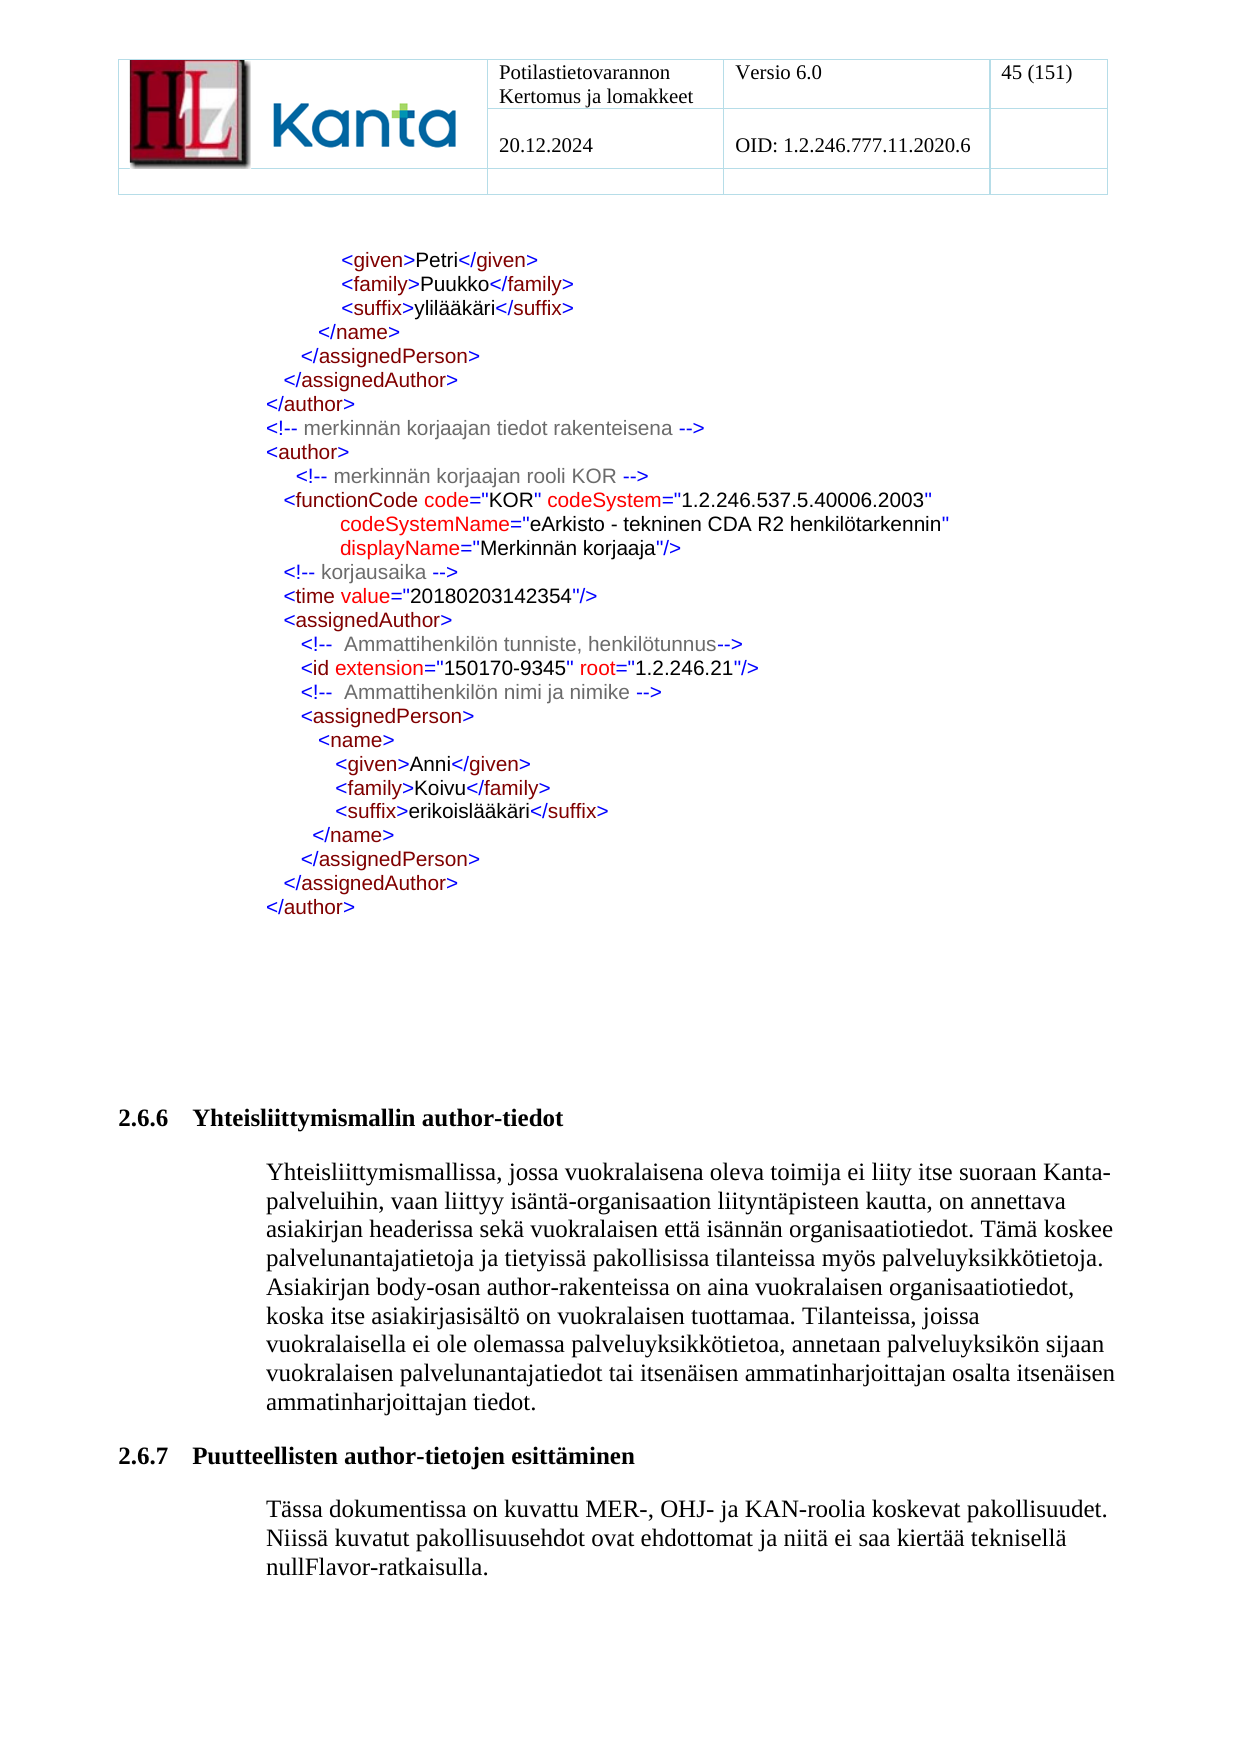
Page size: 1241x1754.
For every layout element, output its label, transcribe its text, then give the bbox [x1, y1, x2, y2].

text <time value="20180203142354"/> [266, 584, 1122, 608]
text Yhteisliittymismallissa, jossa vuokralaisena oleva toimija ei liity itse suoraan Kanta-palveluihin, vaan liittyy isäntä-organisaation liityntäpisteen kautta, on annettava asiakirjan headerissa sekä vuokralaisen että isännän organisaatiotiedot. Tämä koskee palvelunantajatietoja ja tietyissä pakollisissa tilanteissa myös palveluyksikkötietoja. Asiakirjan body-osan author-rakenteissa on aina vuokralaisen organisaatiotiedot, koska itse asiakirjasisältö on vuokralaisen tuottamaa. Tilanteissa, joissa vuokralaisella ei ole olemassa palveluyksikkötietoa, annetaan palveluyksikön sijaan vuokralaisen palvelunantajatiedot tai itsenäisen ammatinharjoittajan osalta itsenäisen ammatinharjoittajan tiedot. [266, 1157, 1122, 1416]
text </author> [266, 895, 1122, 919]
text </assignedPerson> [266, 847, 1122, 871]
text <given>Anni</given> [266, 751, 1122, 775]
text <suffix>erikoislääkäri</suffix> [266, 799, 1122, 823]
picture [264, 93, 467, 159]
text </author> [266, 392, 1122, 416]
subtitle Puutteellisten author-tietojen esittäminen [118, 1441, 1122, 1469]
text <name> [266, 727, 1122, 751]
text <family>Puukko</family> [266, 272, 1122, 296]
text <functionCode code="KOR" codeSystem="1.2.246.537.5.40006.2003" codeSystemName="eArkisto - tekninen CDA R2 henkilötarkennin" displayName="Merkinnän korjaaja"/> [266, 488, 1122, 560]
text <id extension="150170-9345" root="1.2.246.21"/> [266, 656, 1122, 679]
text <given>Petri</given> [266, 248, 1122, 272]
text <!-- merkinnän korjaajan tiedot rakenteisena --> [266, 416, 1122, 440]
text </assignedAuthor> [266, 368, 1122, 392]
picture [129, 60, 252, 169]
text <!-- korjausaika --> [266, 560, 1122, 584]
text Tässa dokumentissa on kuvattu MER-, OHJ- ja KAN-roolia koskevat pakollisuudet. Niissä kuvatut pakollisuusehdot ovat ehdottomat ja niitä ei saa kiertää teknisellä nullFlavor-ratkaisulla. [266, 1494, 1122, 1581]
text <!-- merkinnän korjaajan rooli KOR --> [295, 464, 1122, 488]
text </name> [266, 823, 1122, 847]
text </name> [266, 320, 1122, 344]
text </assignedPerson> [266, 344, 1122, 368]
text <author> [266, 440, 1122, 464]
text <family>Koivu</family> [266, 775, 1122, 799]
text <suffix>ylilääkäri</suffix> [266, 296, 1122, 320]
subtitle Yhteisliittymismallin author-tiedot [118, 1103, 1122, 1132]
text <assignedPerson> [266, 703, 1122, 727]
text <!-- Ammattihenkilön nimi ja nimike --> [266, 679, 1122, 703]
text </assignedAuthor> [266, 871, 1122, 895]
text <!-- Ammattihenkilön tunniste, henkilötunnus--> [266, 632, 1122, 656]
text <assignedAuthor> [266, 608, 1122, 632]
